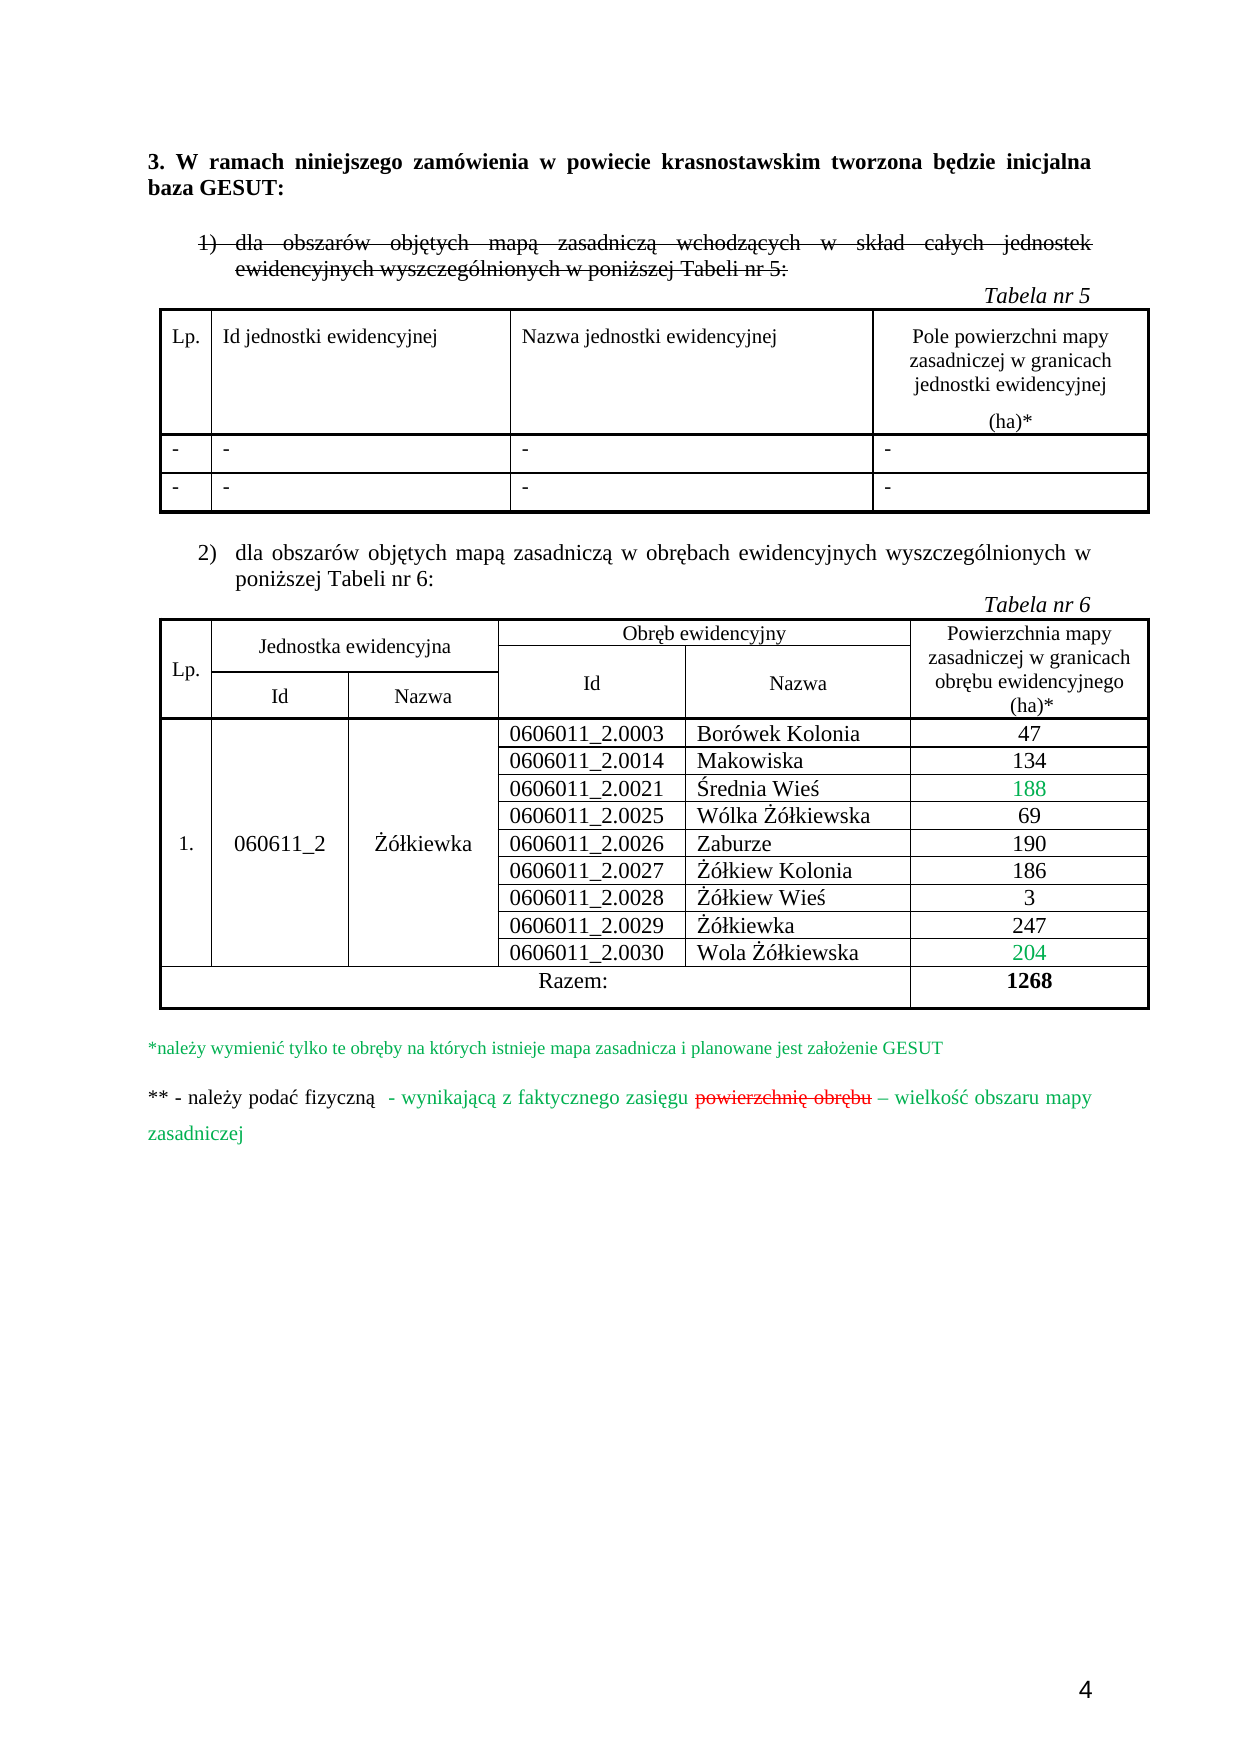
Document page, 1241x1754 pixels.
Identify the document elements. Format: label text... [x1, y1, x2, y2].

table_cell 1. [162, 720, 211, 966]
table_cell 1268 [911, 967, 1147, 1007]
table_cell 0606011_2.0003 [499, 720, 685, 746]
table_cell - [511, 474, 872, 510]
table_header Nazwa jednostki ewidencyjnej [511, 311, 872, 433]
table_cell - [212, 436, 510, 472]
table_cell 190 [911, 830, 1147, 856]
table_header Obręb ewidencyjny [499, 621, 910, 645]
table_cell Żółkiew Kolonia [686, 857, 910, 883]
table_cell Żółkiew Wieś [686, 885, 910, 911]
table_cell 0606011_2.0030 [499, 939, 685, 966]
list dla obszarów objętych mapą zasadniczą wchodzących w skład całych jednostek ewidencyjnych wyszczególnionych w poniższej Tabeli nr 5: [198, 229, 1092, 244]
table_cell Makowiska [686, 748, 910, 774]
table_cell 3 [911, 885, 1147, 911]
table_cell 0606011_2.0021 [499, 775, 685, 801]
subtitle Tabela nr 6 [502, 591, 1092, 618]
table_header Powierzchnia mapy zasadniczej w granicach obrębu ewidencyjnego (ha)* [911, 621, 1147, 717]
subtitle Tabela nr 5 [502, 282, 1092, 308]
table_cell Żółkiewka [686, 912, 910, 938]
list dla obszarów objętych mapą zasadniczą wchodzących w skład całych jednostek ewidencyjnych wyszczególnionych w poniższej Tabeli nr 5: [198, 245, 1092, 282]
table_cell - [874, 474, 1147, 510]
table_cell Id [212, 673, 348, 717]
table_cell Id [499, 646, 685, 717]
table_cell 47 [911, 720, 1147, 746]
table_cell 060611_2 [212, 720, 348, 966]
table_cell Średnia Wieś [686, 775, 910, 801]
table_cell 186 [911, 857, 1147, 883]
table_cell - [511, 436, 872, 472]
table_cell Borówek Kolonia [686, 720, 910, 746]
table_cell 0606011_2.0025 [499, 802, 685, 829]
table_cell - [874, 436, 1147, 472]
text 3. W ramach niniejszego zamówienia w powiecie krasnostawskim tworzona będzie inicjalna baza GESUT: [148, 148, 1092, 200]
table_cell - [162, 474, 211, 510]
text *należy wymienić tylko te obręby na których istnieje mapa zasadnicza i planowane jest założenie GESUT [148, 1037, 1092, 1058]
table_header Jednostka ewidencyjna [212, 621, 498, 671]
table_header Id jednostki ewidencyjnej [212, 311, 510, 433]
table_cell 0606011_2.0014 [499, 748, 685, 774]
table_header Lp. [162, 621, 211, 717]
table_cell Wola Żółkiewska [686, 939, 910, 966]
table_cell Wólka Żółkiewska [686, 802, 910, 829]
table_cell Razem: [162, 967, 910, 1007]
table_cell - [162, 436, 211, 472]
table_cell 0606011_2.0028 [499, 885, 685, 911]
table_cell 247 [911, 912, 1147, 938]
table_cell 204 [911, 939, 1147, 966]
table_cell Nazwa [349, 673, 498, 717]
table_cell 134 [911, 748, 1147, 774]
table_cell Żółkiewka [349, 720, 498, 966]
list dla obszarów objętych mapą zasadniczą w obrębach ewidencyjnych wyszczególnionych w poniższej Tabeli nr 6: [198, 538, 1092, 591]
table_cell 188 [911, 775, 1147, 801]
table_cell Nazwa [686, 646, 910, 717]
table_header Lp. [162, 311, 211, 433]
table_header Pole powierzchni mapy zasadniczej w granicach jednostki ewidencyjnej (ha)* [874, 311, 1147, 433]
text ** - należy podać fizyczną - wynikającą z faktycznego zasięgu powierzchnię obrębu – wielkość obszaru mapy zasadniczej [148, 1085, 1092, 1145]
table_cell 0606011_2.0026 [499, 830, 685, 856]
table_cell 69 [911, 802, 1147, 829]
table_cell 0606011_2.0029 [499, 912, 685, 938]
table_cell Zaburze [686, 830, 910, 856]
table_cell - [212, 474, 510, 510]
table_cell 0606011_2.0027 [499, 857, 685, 883]
